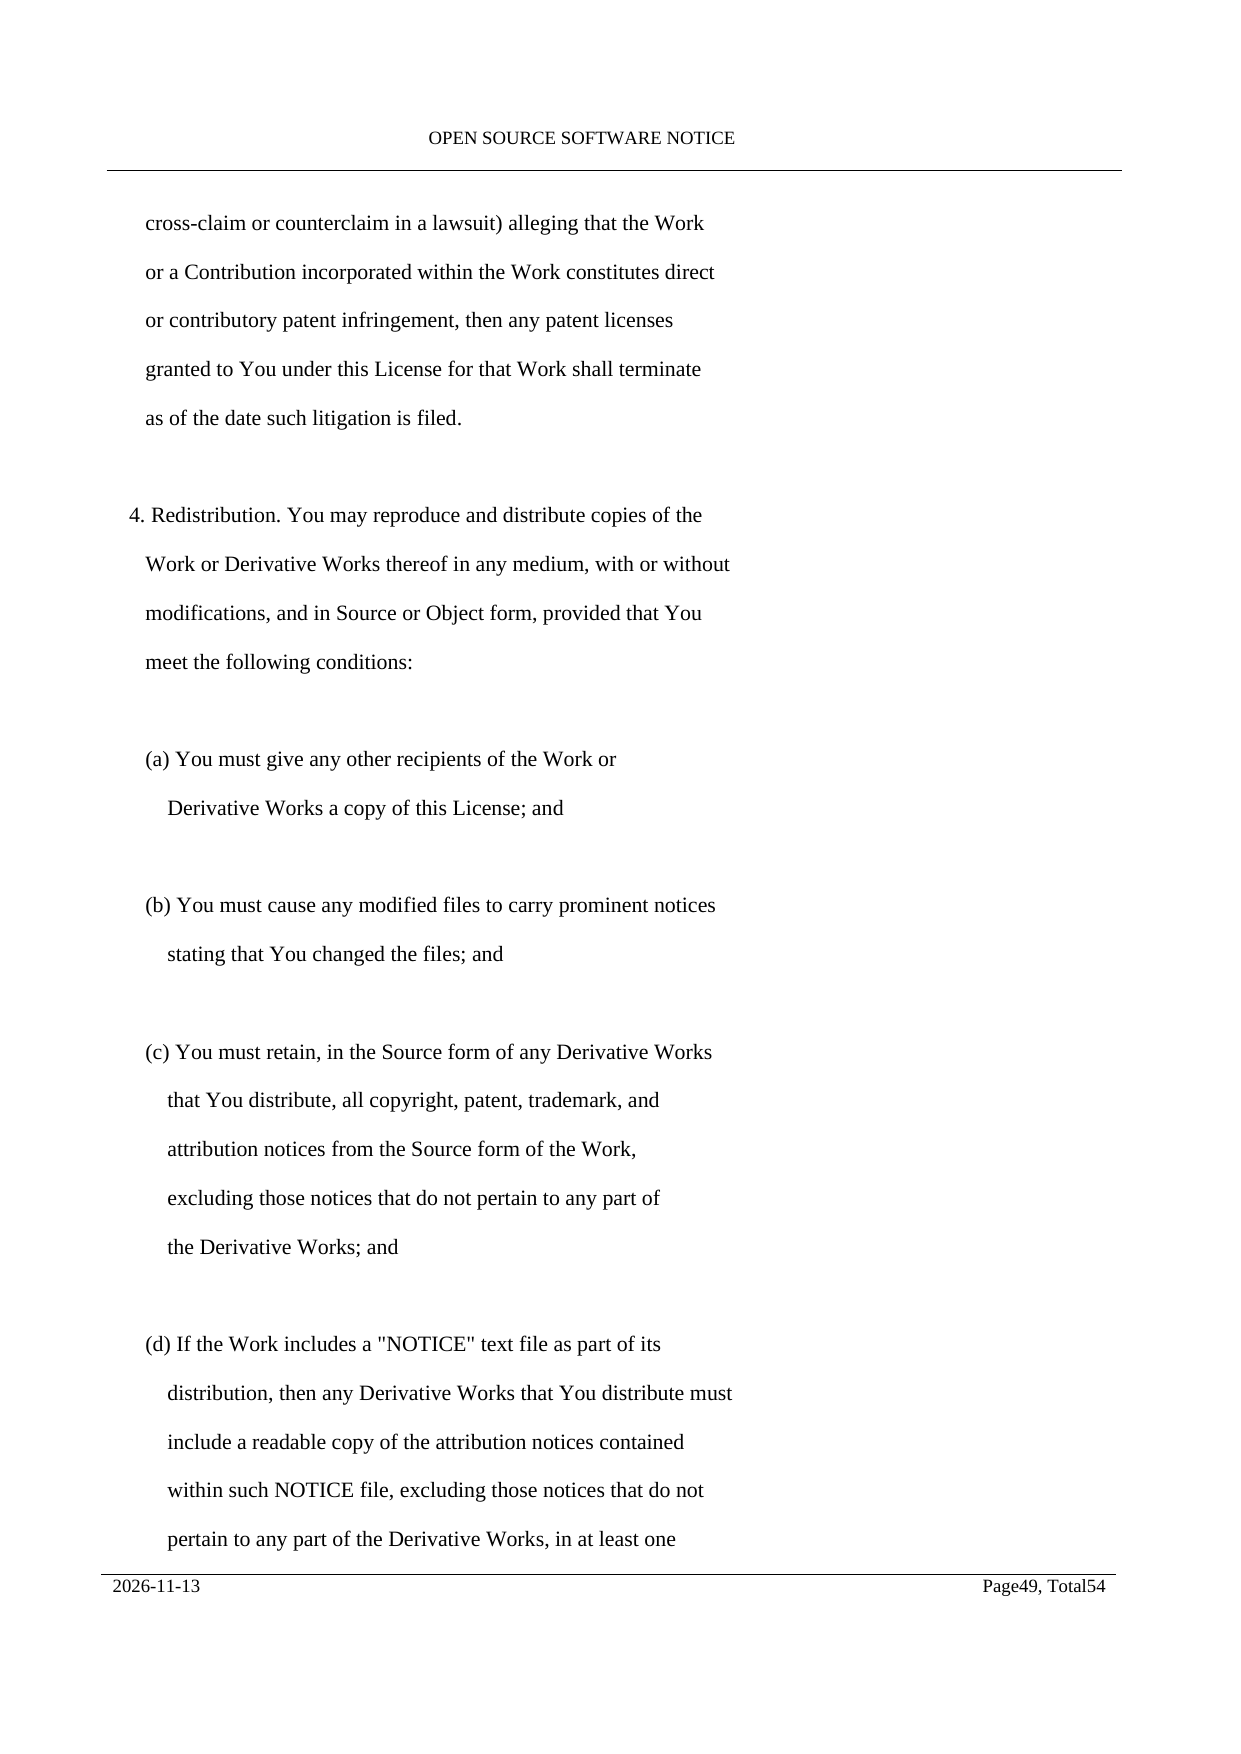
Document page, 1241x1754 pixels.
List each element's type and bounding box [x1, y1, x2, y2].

text [112, 206, 1128, 1555]
